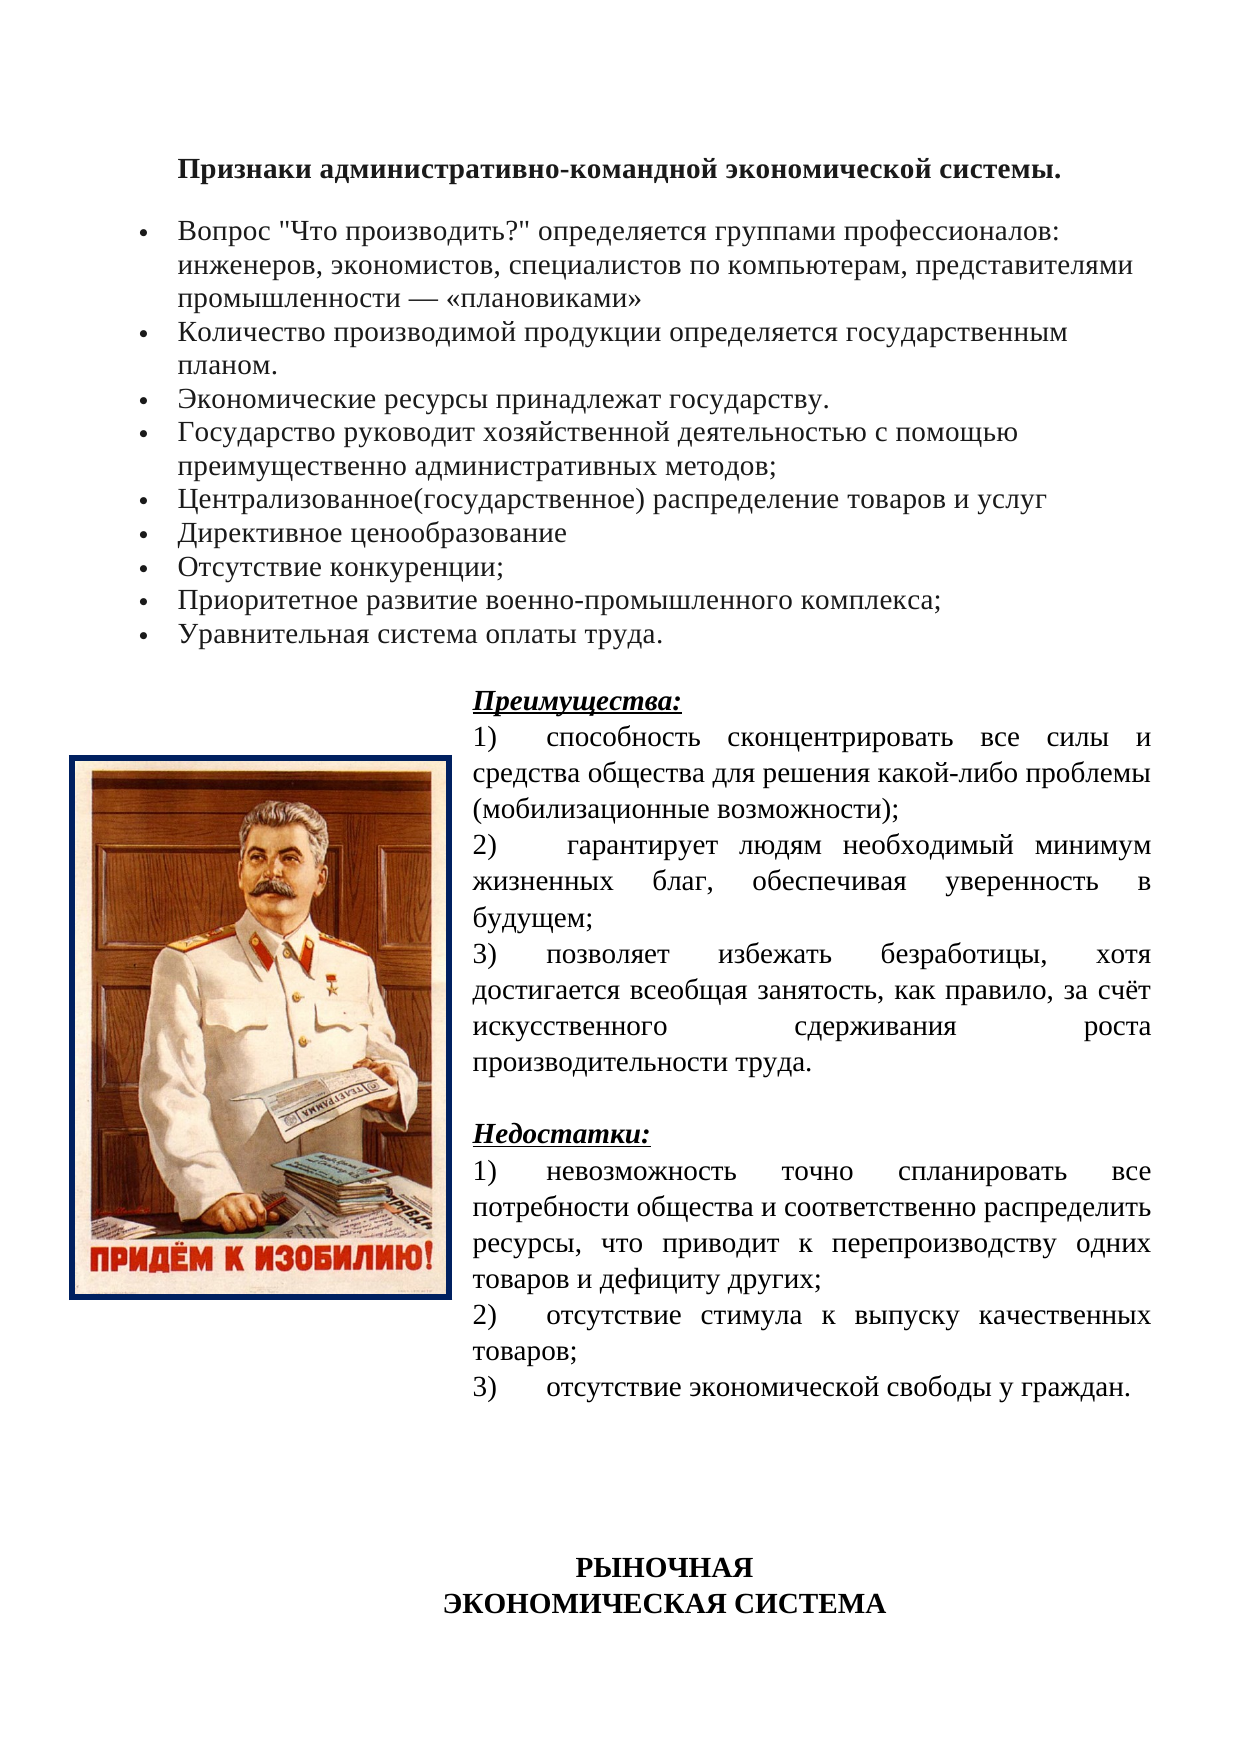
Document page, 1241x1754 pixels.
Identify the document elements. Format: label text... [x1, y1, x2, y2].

list Отсутствие конкуренции; [140, 549, 1152, 582]
text Недостатки: [472, 1117, 1152, 1150]
picture [75, 761, 446, 1294]
list Централизованное(государственное) распределение товаров и услуг [140, 482, 1152, 515]
list способность сконцентрировать все силы и средства общества для решения какой-либо проблемы (мобилизационные возможности); [472, 719, 1152, 825]
list Государство руководит хозяйственной деятельностью с помощью преимущественно административных методов; [140, 414, 1152, 482]
list Вопрос "Что производить?" определяется группами профессионалов: инженеров, экономистов, специалистов по компьютерам, представителями промышленности — «плановиками» [140, 213, 1152, 314]
list Экономические ресурсы принадлежат государству. [140, 381, 1152, 414]
list Директивное ценообразование [140, 515, 1152, 549]
list Приоритетное развитие военно-промышленного комплекса; [140, 582, 1152, 616]
list позволяет избежать безработицы, хотя достигается всеобщая занятость, как правило, за счёт искусственного сдерживания роста производительности труда. [472, 936, 1152, 1078]
list невозможность точно спланировать все потребности общества и соответственно распределить ресурсы, что приводит к перепроизводству одних товаров и дефициту других; [472, 1153, 1152, 1295]
text РЫНОЧНАЯ [177, 1550, 1152, 1584]
text Преимущества: [472, 683, 1152, 716]
list гарантирует людям необходимый минимум жизненных благ, обеспечивая уверенность в будущем; [472, 827, 1152, 933]
list Уравнительная система оплаты труда. [140, 616, 1152, 649]
list отсутствие экономической свободы у граждан. [472, 1369, 1152, 1403]
list отсутствие стимула к выпуску качественных товаров; [472, 1297, 1152, 1367]
list Количество производимой продукции определяется государственным планом. [140, 314, 1152, 381]
text ЭКОНОМИЧЕСКАЯ СИСТЕМА [177, 1586, 1152, 1620]
text Признаки административно-командной экономической системы. [177, 152, 1152, 213]
